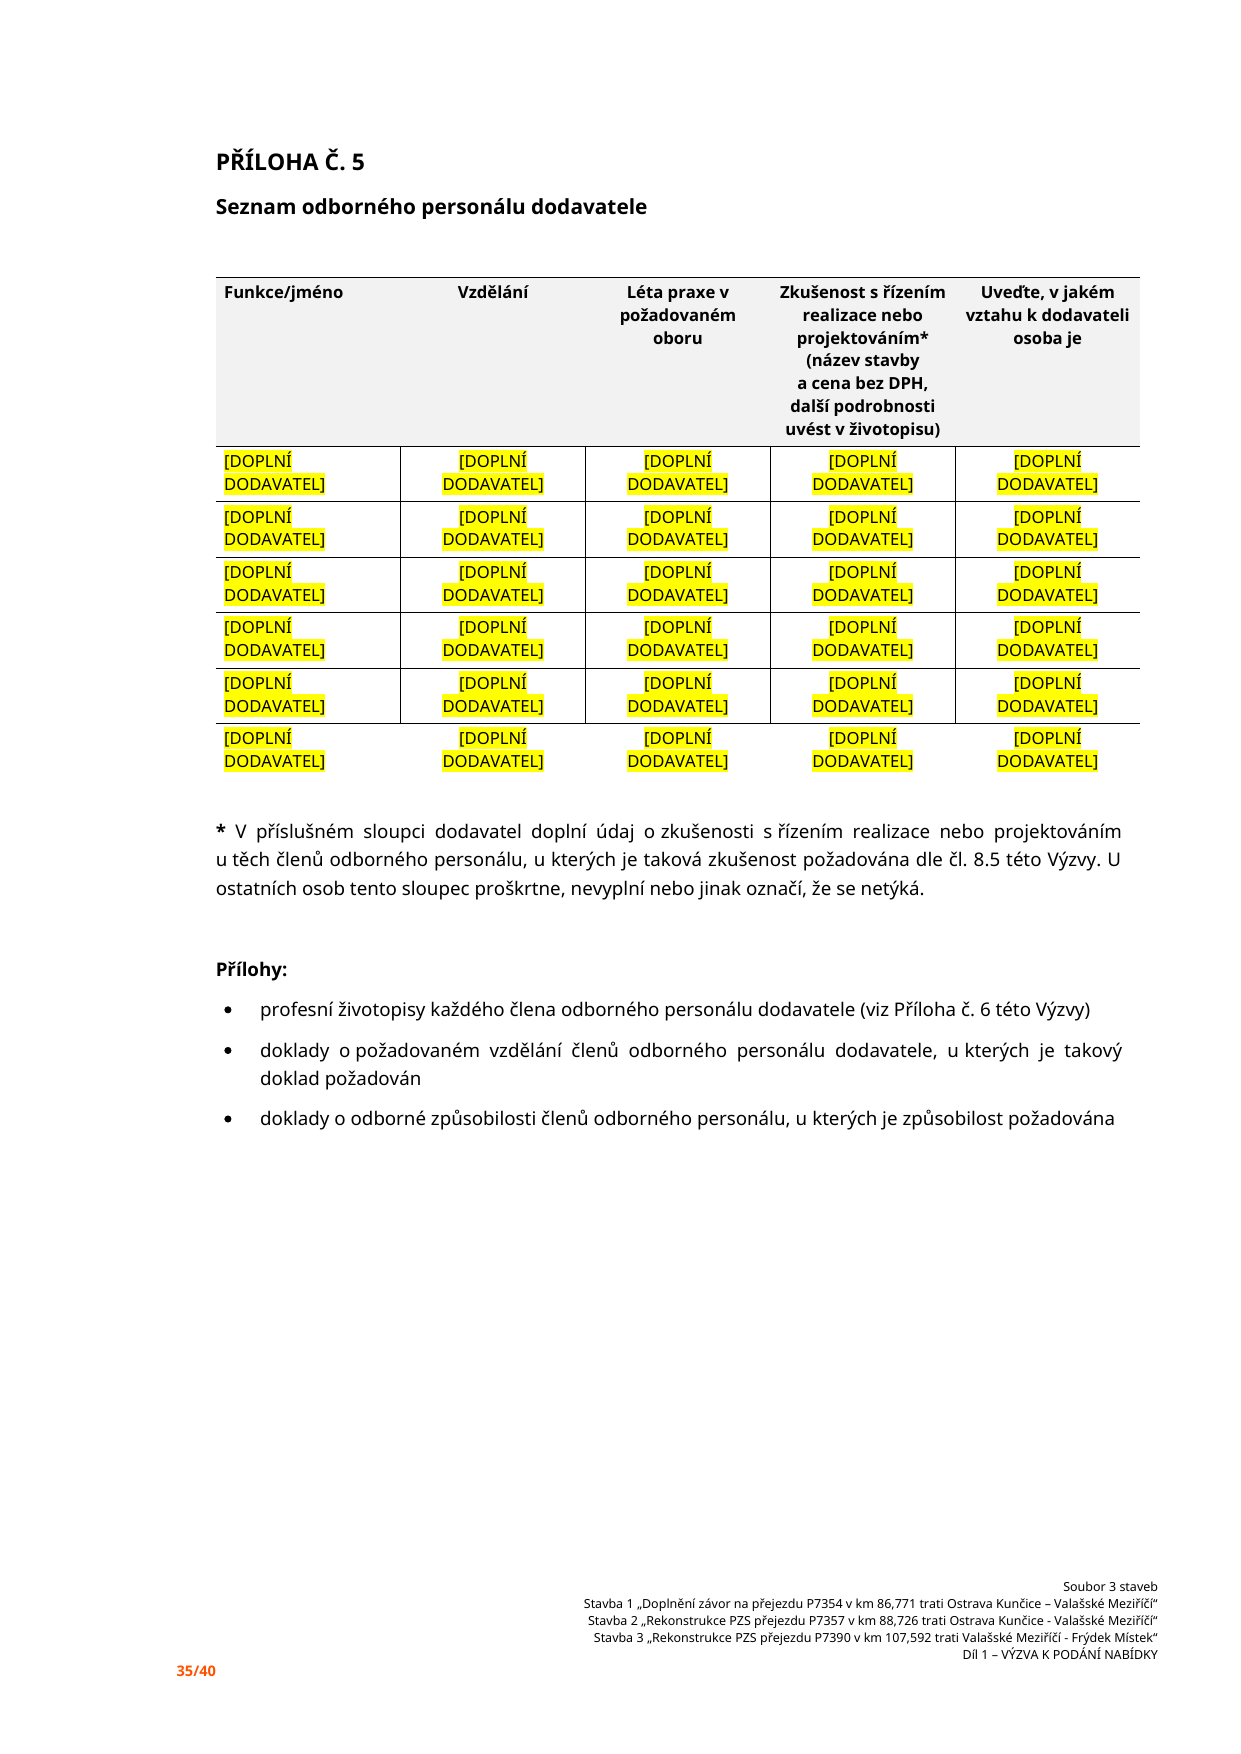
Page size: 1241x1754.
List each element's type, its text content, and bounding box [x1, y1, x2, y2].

table_cell [DOPLNÍ DODAVATEL] [771, 502, 955, 557]
table_cell [DOPLNÍ DODAVATEL] [956, 502, 1140, 557]
table_cell [DOPLNÍ DODAVATEL] [401, 613, 585, 667]
table_cell [DOPLNÍ DODAVATEL] [401, 669, 585, 723]
table_cell [DOPLNÍ DODAVATEL] [956, 669, 1140, 723]
table_cell [DOPLNÍ DODAVATEL] [586, 502, 770, 557]
table_cell [DOPLNÍ DODAVATEL] [216, 502, 400, 557]
text profesní životopisy každého člena odborného personálu dodavatele (viz Příloha č. 6 této Výzvy) [224, 996, 1122, 1022]
table_cell [DOPLNÍ DODAVATEL] [401, 502, 585, 557]
text * V příslušném sloupci dodavatel doplní údaj o zkušenosti s řízením realizace nebo projektováním u těch členů odborného personálu, u kterých je taková zkušenost požadována dle čl. 8.5 této Výzvy. U ostatních osob tento sloupec proškrtne, nevyplní nebo jinak označí, že se netýká. [216, 819, 1122, 900]
text doklady o odborné způsobilosti členů odborného personálu, u kterých je způsobilost požadována [224, 1105, 1122, 1131]
table_cell [DOPLNÍ DODAVATEL] [400, 724, 585, 778]
table_cell [DOPLNÍ DODAVATEL] [771, 613, 955, 667]
text Seznam odborného personálu dodavatele [216, 192, 1122, 221]
table_cell [DOPLNÍ DODAVATEL] [216, 669, 400, 723]
table_header Léta praxe v požadovaném oboru [585, 278, 770, 446]
table_cell [DOPLNÍ DODAVATEL] [771, 558, 955, 612]
table_cell [DOPLNÍ DODAVATEL] [586, 558, 770, 612]
table_cell [DOPLNÍ DODAVATEL] [771, 669, 955, 723]
table_cell [DOPLNÍ DODAVATEL] [956, 447, 1140, 501]
table_cell [DOPLNÍ DODAVATEL] [216, 613, 400, 667]
table_cell [DOPLNÍ DODAVATEL] [216, 558, 400, 612]
table_header Zkušenost s řízením realizace nebo projektováním* (název stavby a cena bez DPH, další podrobnosti uvést v životopisu) [770, 278, 955, 446]
table_cell [DOPLNÍ DODAVATEL] [401, 558, 585, 612]
table_header Vzdělání [400, 278, 585, 446]
table_cell [DOPLNÍ DODAVATEL] [771, 447, 955, 501]
text Příloha č. 5 [216, 146, 1122, 177]
text doklady o požadovaném vzdělání členů odborného personálu dodavatele, u kterých je takový doklad požadován [224, 1037, 1122, 1090]
table_cell [DOPLNÍ DODAVATEL] [586, 613, 770, 667]
table_cell [DOPLNÍ DODAVATEL] [216, 724, 400, 778]
text Přílohy: [216, 956, 1122, 981]
table_cell [DOPLNÍ DODAVATEL] [956, 558, 1140, 612]
table_header Funkce/jméno [216, 278, 400, 446]
table_cell [DOPLNÍ DODAVATEL] [586, 669, 770, 723]
table_cell [DOPLNÍ DODAVATEL] [586, 447, 770, 501]
table_cell [DOPLNÍ DODAVATEL] [956, 613, 1140, 667]
table_header Uveďte, v jakém vztahu k dodavateli osoba je [955, 278, 1140, 446]
table_cell [DOPLNÍ DODAVATEL] [216, 447, 400, 501]
table_cell [DOPLNÍ DODAVATEL] [401, 447, 585, 501]
table_cell [DOPLNÍ DODAVATEL] [955, 724, 1140, 778]
table_cell [DOPLNÍ DODAVATEL] [770, 724, 955, 778]
table_cell [DOPLNÍ DODAVATEL] [585, 724, 770, 778]
